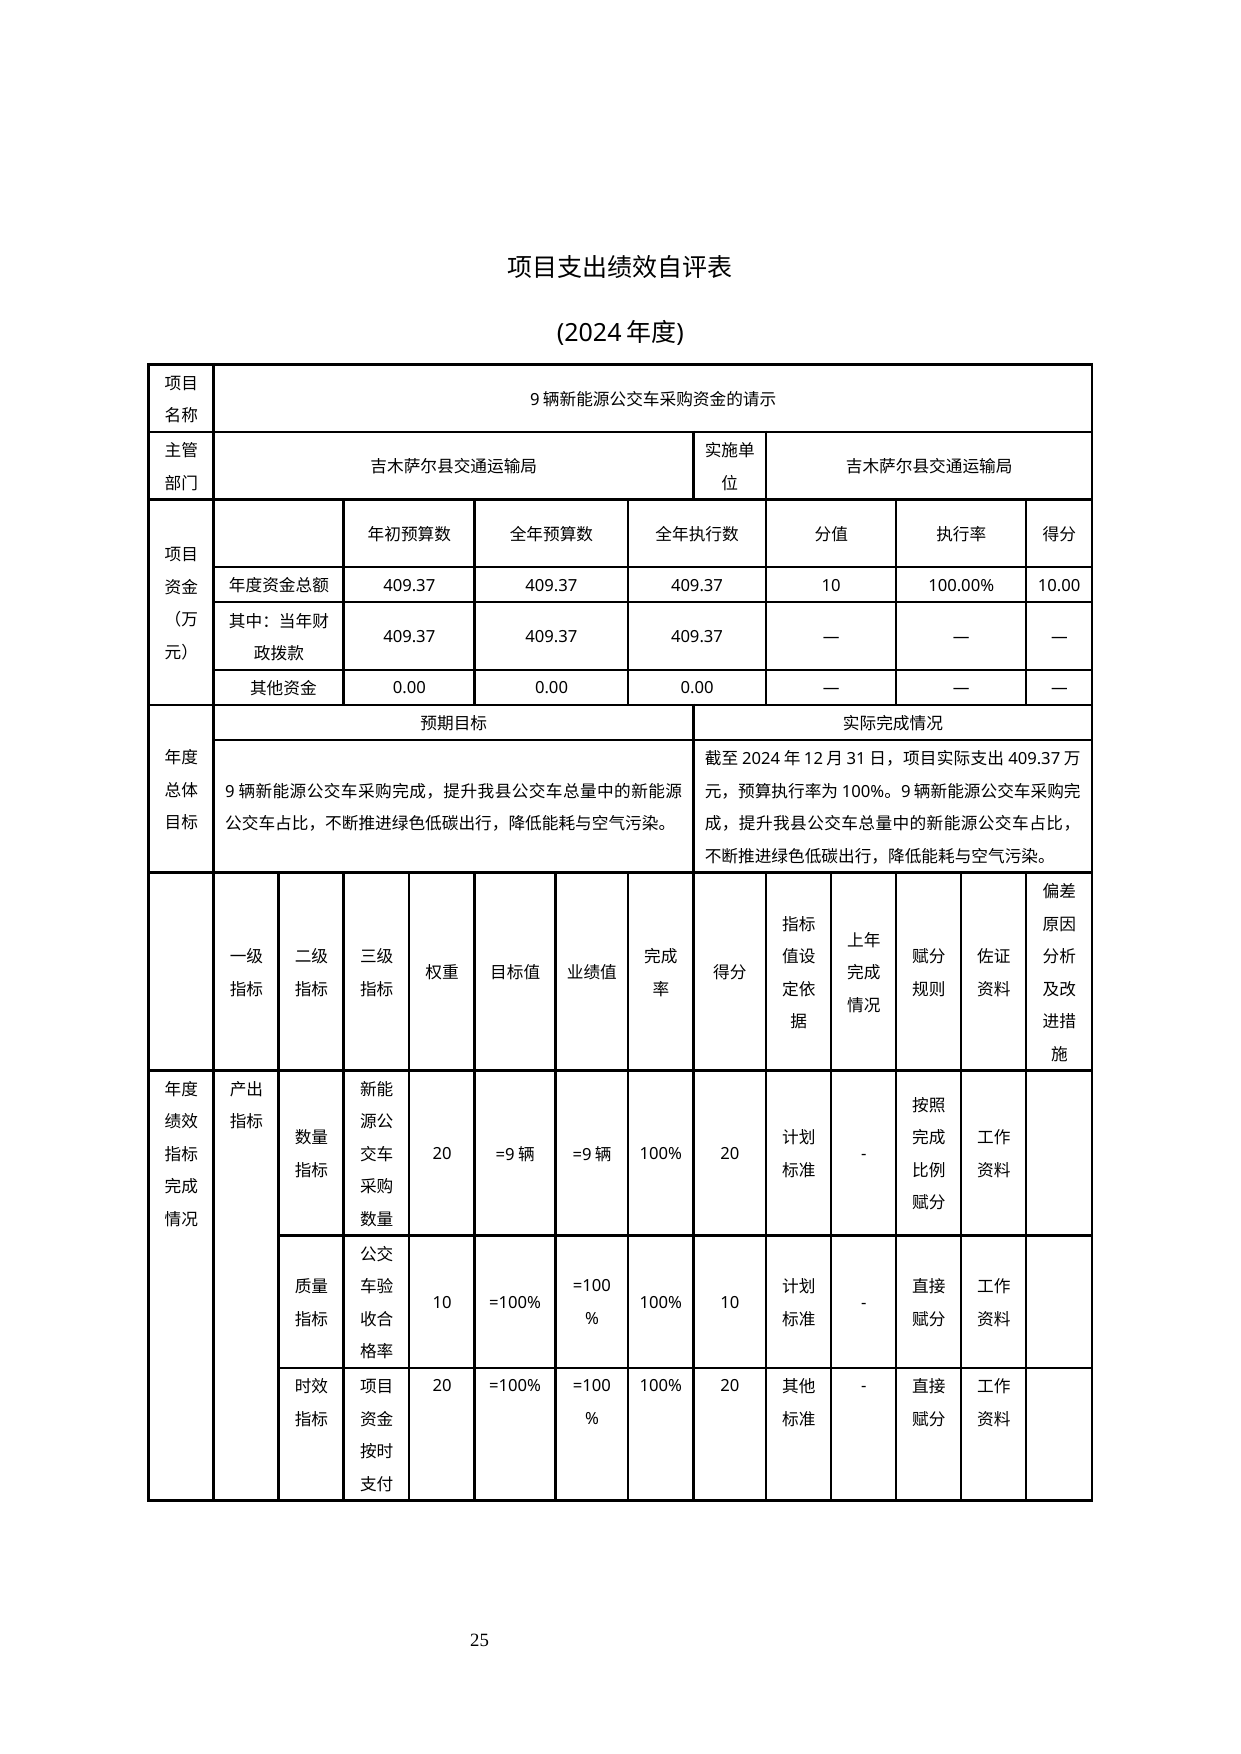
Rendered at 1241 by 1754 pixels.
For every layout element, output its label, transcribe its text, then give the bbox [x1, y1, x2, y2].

table_cell - [832, 1072, 895, 1234]
table_cell 公交车验收合格率 [345, 1237, 408, 1367]
table_cell =9辆 [476, 1072, 554, 1234]
table_cell 20 [410, 1369, 473, 1499]
table_cell 佐证资料 [962, 874, 1025, 1069]
table_cell 偏差原因分析及改进措施 [1027, 874, 1091, 1069]
table_cell 10 [410, 1237, 473, 1367]
table_cell 全年预算数 [476, 501, 627, 566]
table_cell 其中：当年财政拨款 [215, 603, 342, 668]
table_cell 产出指标 [215, 1072, 277, 1499]
table_cell 业绩值 [557, 874, 627, 1069]
table_cell 质量指标 [280, 1237, 342, 1367]
table_cell =9辆 [557, 1072, 627, 1234]
table_cell - [832, 1369, 895, 1499]
table_cell 20 [695, 1369, 765, 1499]
table_cell 数量指标 [280, 1072, 342, 1234]
table_cell 年度总体目标 [150, 706, 212, 871]
table_cell 主管部门 [150, 433, 212, 498]
table_cell [1027, 1237, 1091, 1367]
table_cell [1027, 1072, 1091, 1234]
table_cell 其他资金 [215, 671, 342, 703]
table_cell 一级指标 [215, 874, 277, 1069]
table_cell [1027, 1369, 1091, 1499]
table_cell 分值 [767, 501, 895, 566]
table_cell 工作资料 [962, 1237, 1025, 1367]
table_cell 全年执行数 [629, 501, 765, 566]
table_cell 项目资金按时支付率 [345, 1369, 408, 1499]
table_cell 100% [629, 1369, 692, 1499]
table_cell 年度绩效指标完成情况 [150, 1072, 212, 1499]
table_cell 10 [695, 1237, 765, 1367]
table_cell 目标值 [476, 874, 554, 1069]
table_cell 10 [767, 568, 895, 601]
table_cell 9辆新能源公交车采购资金的请示 [215, 366, 1091, 431]
table_cell 20 [410, 1072, 473, 1234]
table_cell 项目资金（万元） [150, 501, 212, 703]
table_cell 409.37 [345, 603, 473, 668]
table_cell 时效指标 [280, 1369, 342, 1499]
table_cell — [897, 671, 1025, 703]
table_cell 上年完成情况 [832, 874, 895, 1069]
table_cell 0.00 [629, 671, 765, 703]
table_cell 新能源公交车采购数量 [345, 1072, 408, 1234]
table_cell — [767, 671, 895, 703]
table_cell 409.37 [629, 568, 765, 601]
table_cell 计划标准 [767, 1072, 830, 1234]
table_cell =100% [557, 1237, 627, 1367]
table_cell 0.00 [476, 671, 627, 703]
table_cell 100% [629, 1072, 692, 1234]
table_cell 项目名称 [150, 366, 212, 431]
table_cell - [832, 1237, 895, 1367]
table_cell 工作资料 [962, 1369, 1025, 1499]
table_cell 二级指标 [280, 874, 342, 1069]
table_cell 得分 [1027, 501, 1091, 566]
table_cell 截至2024年12月31日，项目实际支出409.37万元，预算执行率为100%。9辆新能源公交车采购完成，提升我县公交车总量中的新能源公交车占比，不断推进绿色低碳出行，降低能耗与空气污染。 [695, 741, 1091, 871]
table_cell 吉木萨尔县交通运输局 [215, 433, 692, 498]
table_cell 指标值设定依据 [767, 874, 830, 1069]
table_cell 年初预算数 [345, 501, 473, 566]
table_cell — [1027, 671, 1091, 703]
table_cell 100% [629, 1237, 692, 1367]
table_cell 完成率 [629, 874, 692, 1069]
table_cell 409.37 [476, 568, 627, 601]
table_cell 100.00% [897, 568, 1025, 601]
table_cell =100% [476, 1237, 554, 1367]
table_cell 其他标准 [767, 1369, 830, 1499]
table_cell 409.37 [476, 603, 627, 668]
table_cell 三级指标 [345, 874, 408, 1069]
table_cell 权重 [410, 874, 473, 1069]
table_cell 10.00 [1027, 568, 1091, 601]
table_cell — [1027, 603, 1091, 668]
table_cell [215, 501, 342, 566]
table_cell 9辆新能源公交车采购完成，提升我县公交车总量中的新能源公交车占比，不断推进绿色低碳出行，降低能耗与空气污染。 [215, 741, 692, 871]
table_cell 计划标准 [767, 1237, 830, 1367]
table_cell 20 [695, 1072, 765, 1234]
table_cell (2024年度) [148, 298, 1092, 363]
table_cell 直接赋分 [897, 1369, 960, 1499]
table_cell 工作资料 [962, 1072, 1025, 1234]
table_cell 年度资金总额 [215, 568, 342, 601]
table_cell 实施单位 [695, 433, 765, 498]
table_cell — [897, 603, 1025, 668]
table_cell 执行率 [897, 501, 1025, 566]
table_cell 409.37 [345, 568, 473, 601]
table_cell 预期目标 [215, 706, 692, 739]
table_cell =100% [476, 1369, 554, 1499]
table_cell 得分 [695, 874, 765, 1069]
table_cell =100% [557, 1369, 627, 1499]
table_cell 409.37 [629, 603, 765, 668]
table_cell 实际完成情况 [695, 706, 1091, 739]
table_cell 赋分规则 [897, 874, 960, 1069]
table_header 项目支出绩效自评表 [148, 233, 1092, 298]
table_cell [150, 874, 212, 1069]
table_cell 0.00 [345, 671, 473, 703]
table_cell 吉木萨尔县交通运输局 [767, 433, 1091, 498]
table_cell 按照完成比例赋分 [897, 1072, 960, 1234]
table_cell 直接赋分 [897, 1237, 960, 1367]
table_cell — [767, 603, 895, 668]
